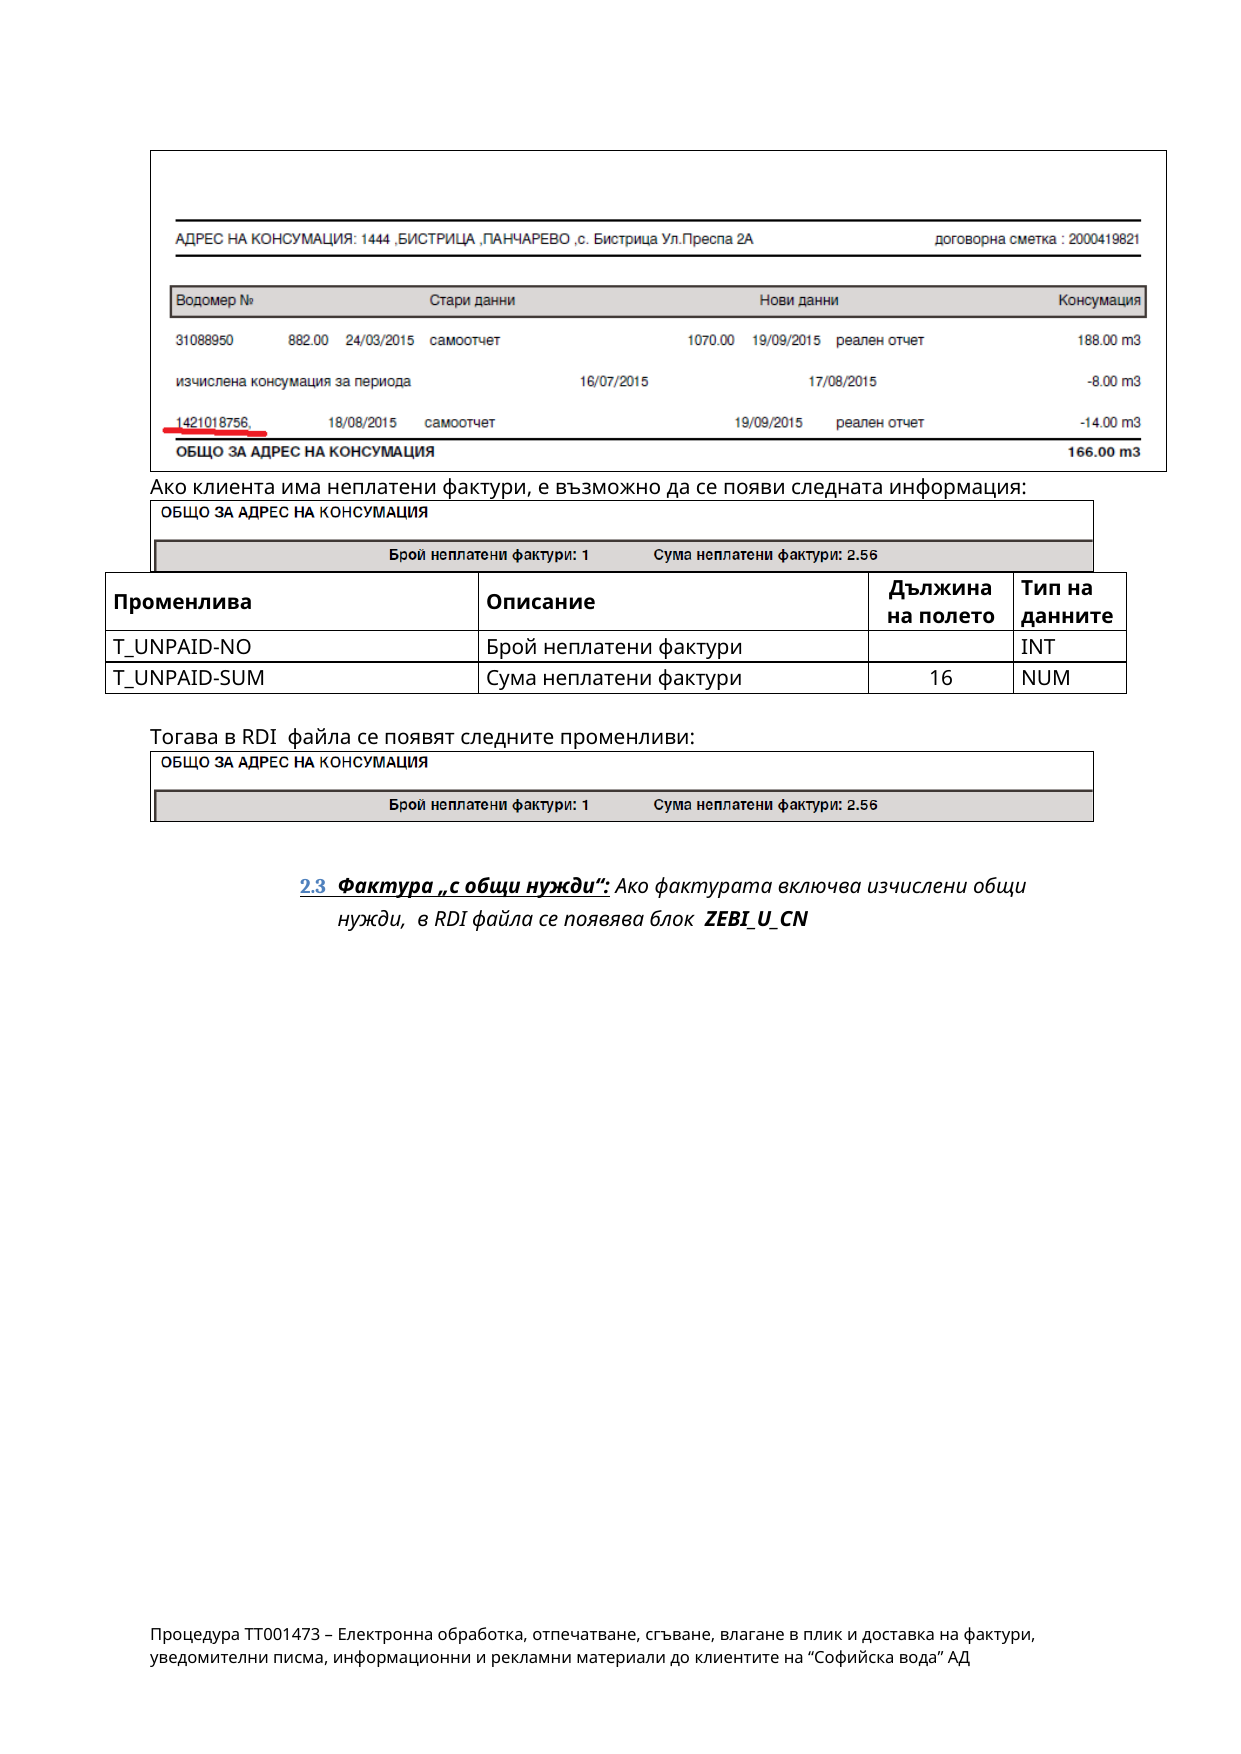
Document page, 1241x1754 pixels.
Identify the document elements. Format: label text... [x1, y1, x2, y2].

table_cell Сума неплатени фактури [479, 663, 868, 693]
table_header Дължина на полето [869, 573, 1013, 630]
table_cell Брой неплатени фактури [479, 631, 868, 661]
table_cell 16 [869, 663, 1013, 693]
text Тогава в RDI файла се появят следните променливи: [150, 722, 1090, 751]
table_header Тип на данните [1014, 573, 1126, 630]
picture [151, 501, 1093, 571]
table_cell T_UNPAID-NO [106, 631, 478, 661]
table_cell [869, 631, 1013, 661]
table_cell INT [1014, 631, 1126, 661]
table_cell NUM [1014, 663, 1126, 693]
table_cell T_UNPAID-SUM [106, 663, 478, 693]
table_header Променлива [106, 573, 478, 630]
table_header Описание [479, 573, 868, 630]
subtitle Фактура „с общи нужди“: Ако фактурата включва изчислени общи нужди, в RDI файла се появява блок ZEBI_U_CN [300, 872, 1090, 933]
text Ако клиента има неплатени фактури, е възможно да се появи следната информация: [150, 472, 1090, 500]
picture [151, 151, 1166, 471]
picture [151, 752, 1093, 821]
